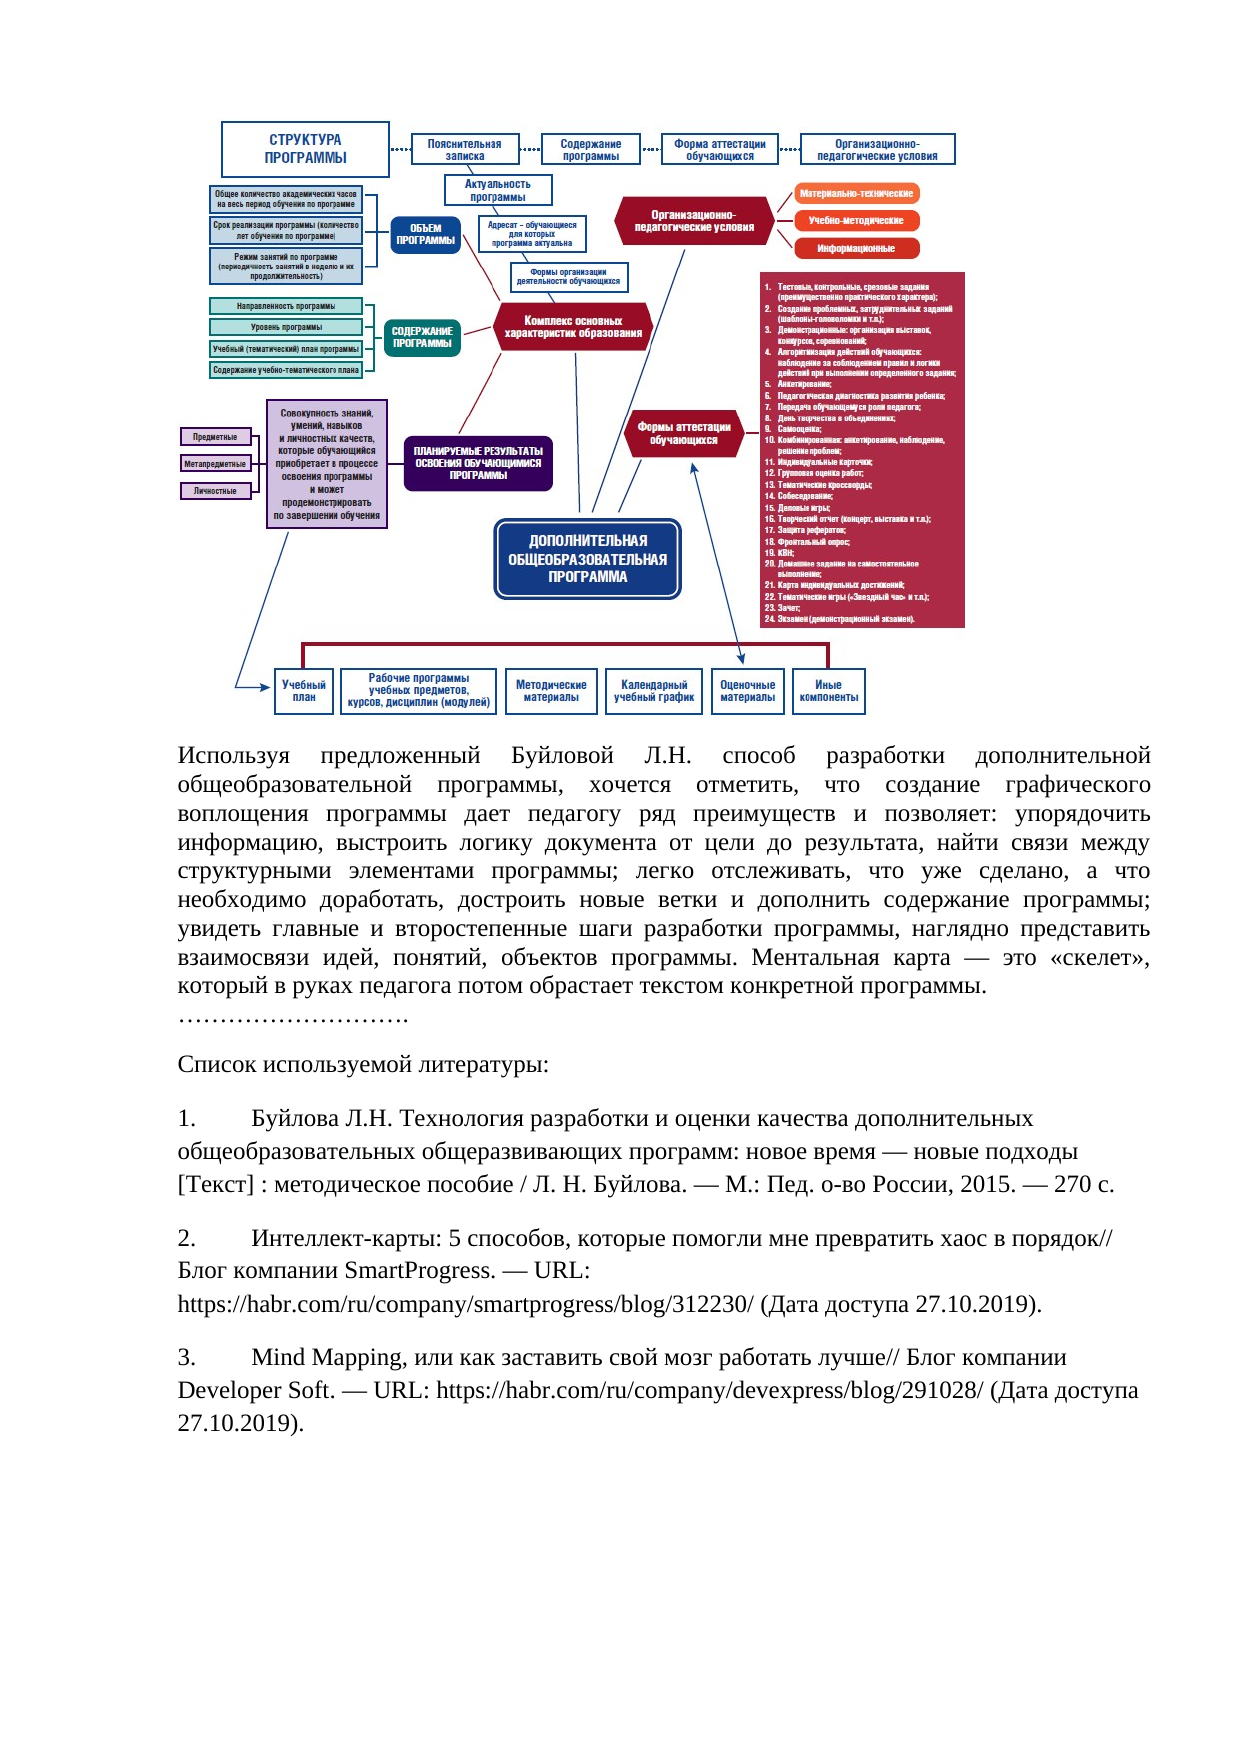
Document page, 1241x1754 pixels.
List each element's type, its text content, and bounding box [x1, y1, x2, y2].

text 1. Буйлова Л.Н. Технология разработки и оценки качества дополнительных общеобразовательных общеразвивающих программ: новое время — новые подходы [Текст] : методическое пособие / Л. Н. Буйлова. — М.: Пед. о-во России, 2015. — 270 с. [177, 480, 1152, 575]
text 3. Mind Mapping, или как заставить свой мозг работать лучше// Блог компании Developer Soft. — URL: https://habr.com/ru/company/devexpress/blog/291028/ (Дата доступа 27.10.2019). [177, 720, 1152, 815]
text ………………………. [177, 377, 1152, 406]
text Список используемой литературы: [177, 426, 1152, 455]
text Используя предложенный Буйловой Л.Н. способ разработки дополнительной общеобразовательной программы, хочется отметить, что создание графического воплощения программы дает педагогу ряд преимуществ и позволяет: упорядочить информацию, выстроить логику документа от цели до результата, найти связи между структурными элементами программы; легко отслеживать, что уже сделано, а что необходимо доработать, достроить новые ветки и дополнить содержание программы; увидеть главные и второстепенные шаги разработки программы, наглядно представить взаимосвязи идей, понятий, объектов программы. Ментальная карта — это «скелет», который в руках педагога потом обрастает текстом конкретной программы. [177, 118, 1152, 377]
text 2. Интеллект-карты: 5 способов, которые помогли мне превратить хаос в порядок// Блог компании SmartProgress. — URL: https://habr.com/ru/company/smartprogress/blog/312230/ (Дата доступа 27.10.2019). [177, 600, 1152, 695]
